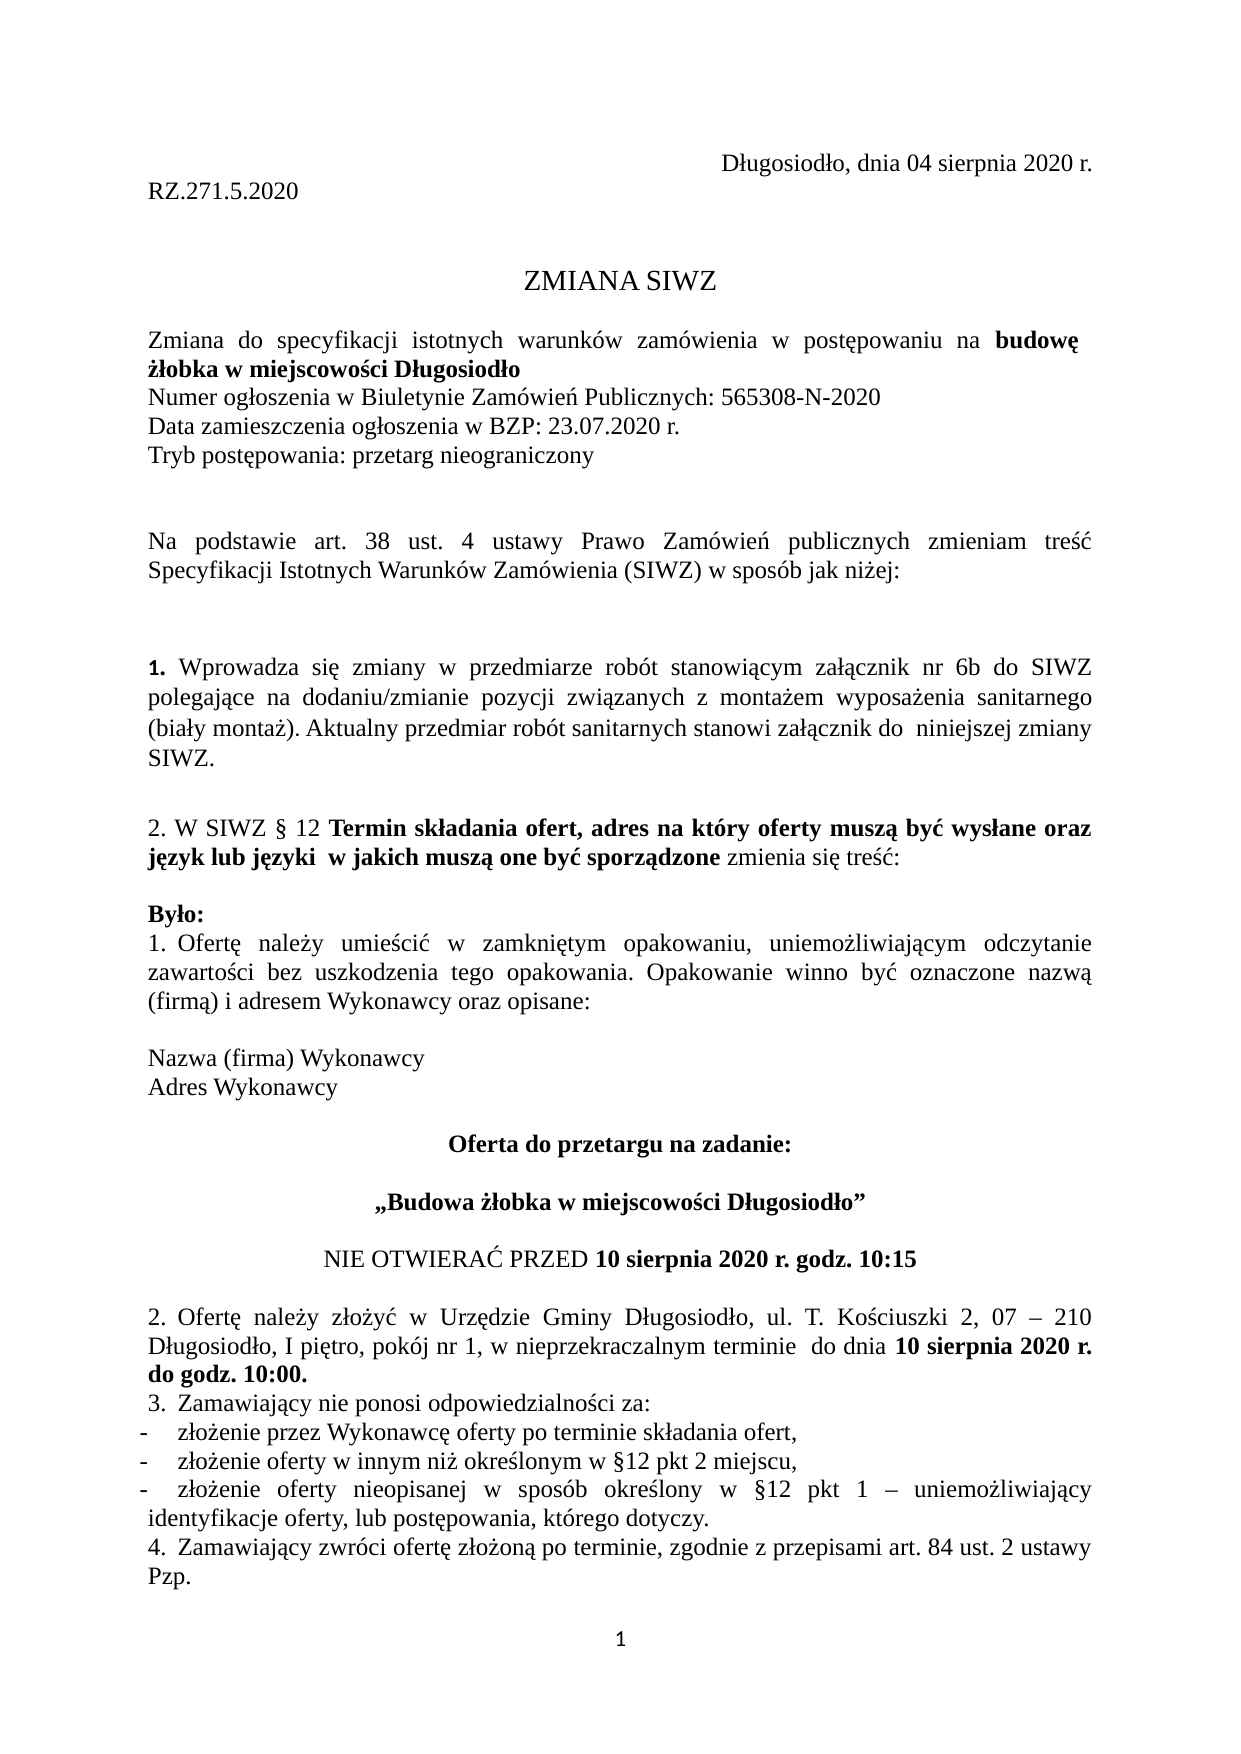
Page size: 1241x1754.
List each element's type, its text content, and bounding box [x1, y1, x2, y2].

list złożenie oferty nieopisanej w sposób określony w §12 pkt 1 – uniemożliwiający identyfikacje oferty, lub postępowania, którego dotyczy. [148, 1474, 1093, 1532]
text Oferta do przetargu na zadanie: [148, 1129, 1093, 1158]
list Zamawiający zwróci ofertę złożoną po terminie, zgodnie z przepisami art. 84 ust. 2 ustawy Pzp. [148, 1532, 1093, 1589]
text NIE OTWIERAĆ PRZED 10 sierpnia 2020 r. godz. 10:15 [148, 1244, 1093, 1273]
text Tryb postępowania: przetarg nieograniczony [148, 440, 1093, 469]
text Numer ogłoszenia w Biuletynie Zamówień Publicznych: 565308-N-2020 [148, 382, 1093, 411]
list Ofertę należy umieścić w zamkniętym opakowaniu, uniemożliwiającym odczytanie zawartości bez uszkodzenia tego opakowania. Opakowanie winno być oznaczone nazwą (firmą) i adresem Wykonawcy oraz opisane: [148, 928, 1093, 1014]
text 1. Wprowadza się zmiany w przedmiarze robót stanowiącym załącznik nr 6b do SIWZ polegające na dodaniu/zmianie pozycji związanych z montażem wyposażenia sanitarnego (biały montaż). Aktualny przedmiar robót sanitarnych stanowi załącznik do niniejszej zmiany SIWZ. [148, 652, 1093, 772]
list złożenie oferty w innym niż określonym w §12 pkt 2 miejscu, [148, 1446, 1093, 1474]
text RZ.271.5.2020 [148, 176, 1093, 205]
text Adres Wykonawcy [148, 1072, 1093, 1101]
list Ofertę należy złożyć w Urzędzie Gminy Długosiodło, ul. T. Kościuszki 2, 07 – 210 Długosiodło, I piętro, pokój nr 1, w nieprzekraczalnym terminie do dnia 10 sierpnia 2020 r. do godz. 10:00. [148, 1302, 1093, 1388]
text Na podstawie art. 38 ust. 4 ustawy Prawo Zamówień publicznych zmieniam treść Specyfikacji Istotnych Warunków Zamówienia (SIWZ) w sposób jak niżej: [148, 526, 1093, 584]
text 2. W SIWZ § 12 Termin składania ofert, adres na który oferty muszą być wysłane oraz język lub języki w jakich muszą one być sporządzone zmienia się treść: [148, 813, 1093, 871]
text Nazwa (firma) Wykonawcy [148, 1043, 1093, 1072]
text „Budowa żłobka w miejscowości Długosiodło” [148, 1187, 1093, 1216]
text Długosiodło, dnia 04 sierpnia 2020 r. [148, 148, 1093, 176]
text Zmiana do specyfikacji istotnych warunków zamówienia w postępowaniu na budowę żłobka w miejscowości Długosiodło [148, 325, 1093, 382]
list Zamawiający nie ponosi odpowiedzialności za: [148, 1388, 1093, 1417]
text ZMIANA SIWZ [148, 263, 1093, 296]
text Data zamieszczenia ogłoszenia w BZP: 23.07.2020 r. [148, 411, 1093, 440]
list złożenie przez Wykonawcę oferty po terminie składania ofert, [148, 1417, 1093, 1446]
text Było: [148, 899, 1093, 928]
